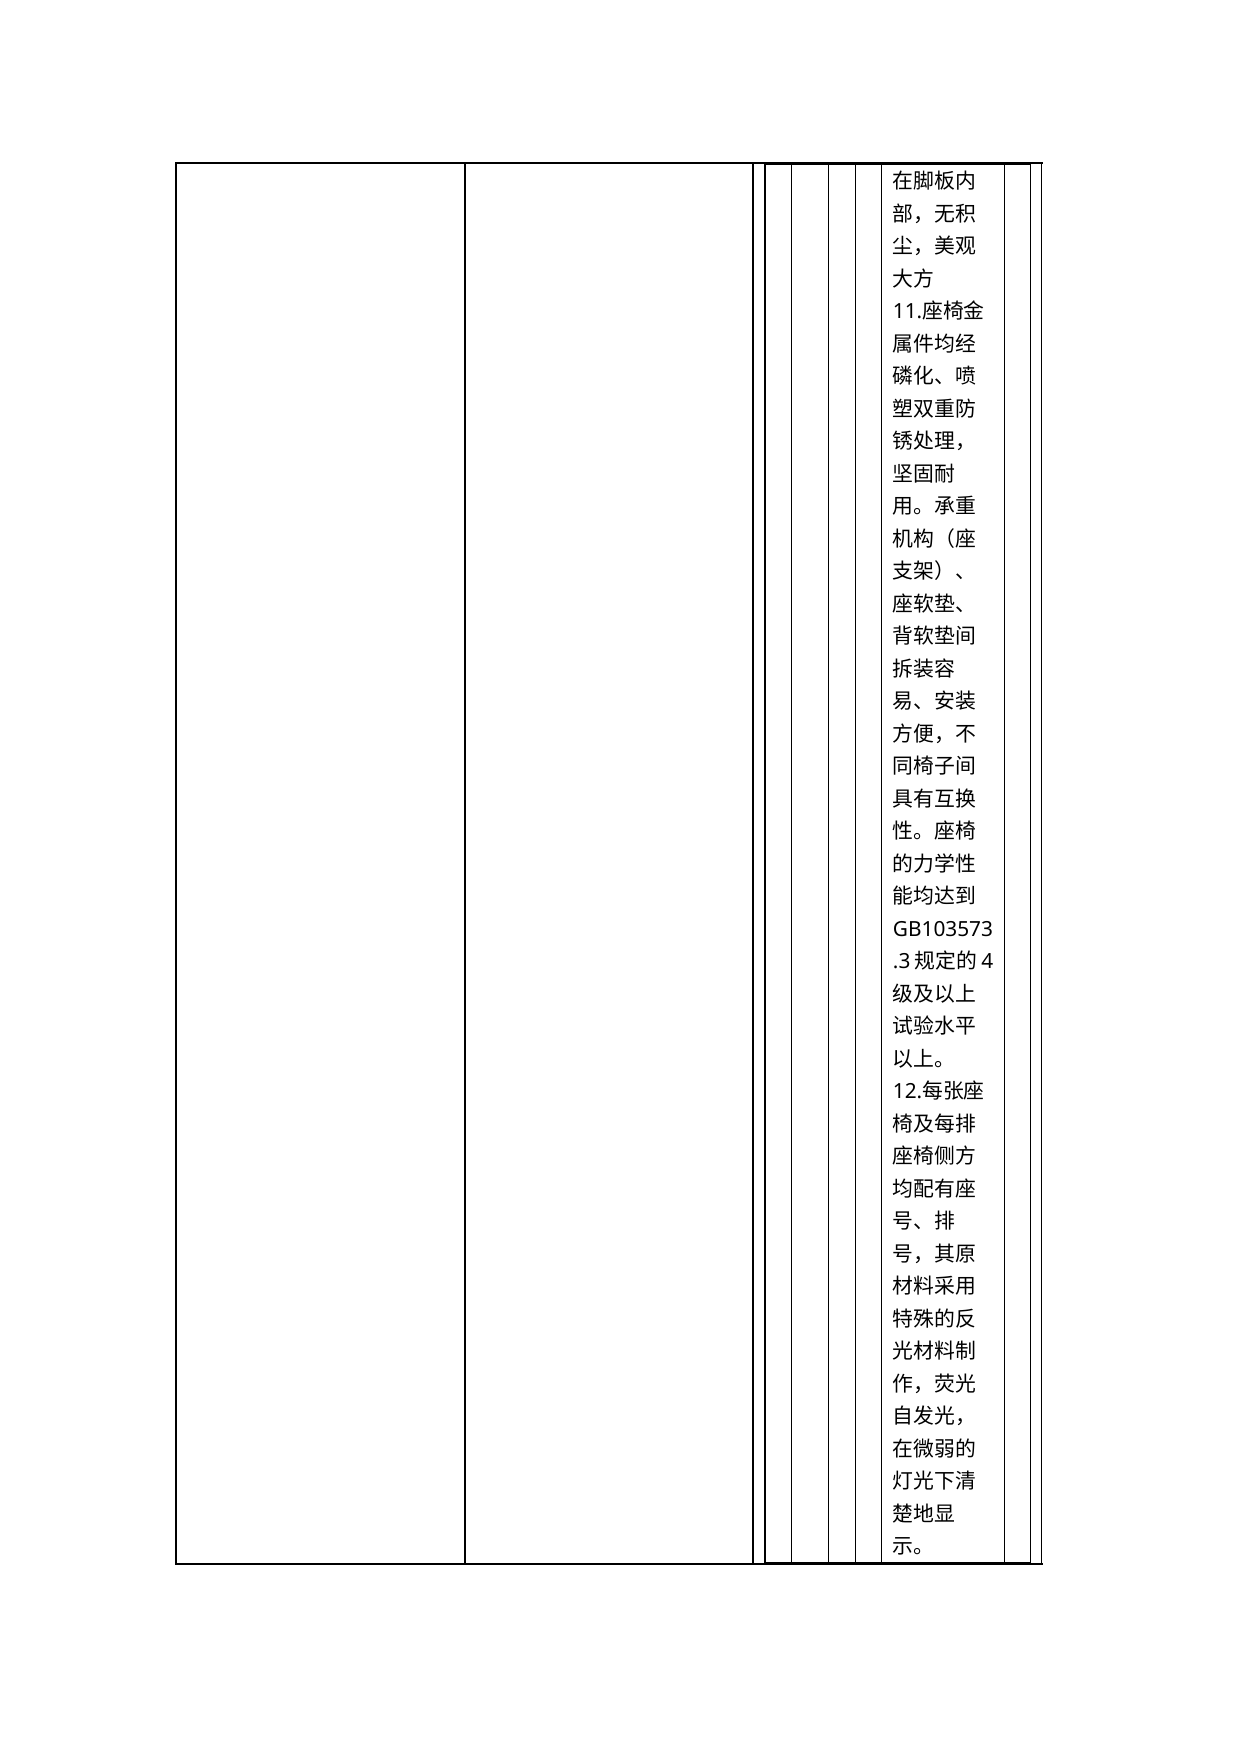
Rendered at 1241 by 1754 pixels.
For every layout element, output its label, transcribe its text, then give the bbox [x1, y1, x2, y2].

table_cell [829, 165, 855, 1562]
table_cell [792, 165, 828, 1562]
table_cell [766, 165, 791, 1562]
table_cell [466, 164, 752, 1563]
table_cell 1 [177, 164, 464, 1563]
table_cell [882, 165, 1004, 1562]
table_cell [856, 165, 881, 1562]
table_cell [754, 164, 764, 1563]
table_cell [1005, 165, 1030, 1562]
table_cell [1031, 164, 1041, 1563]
